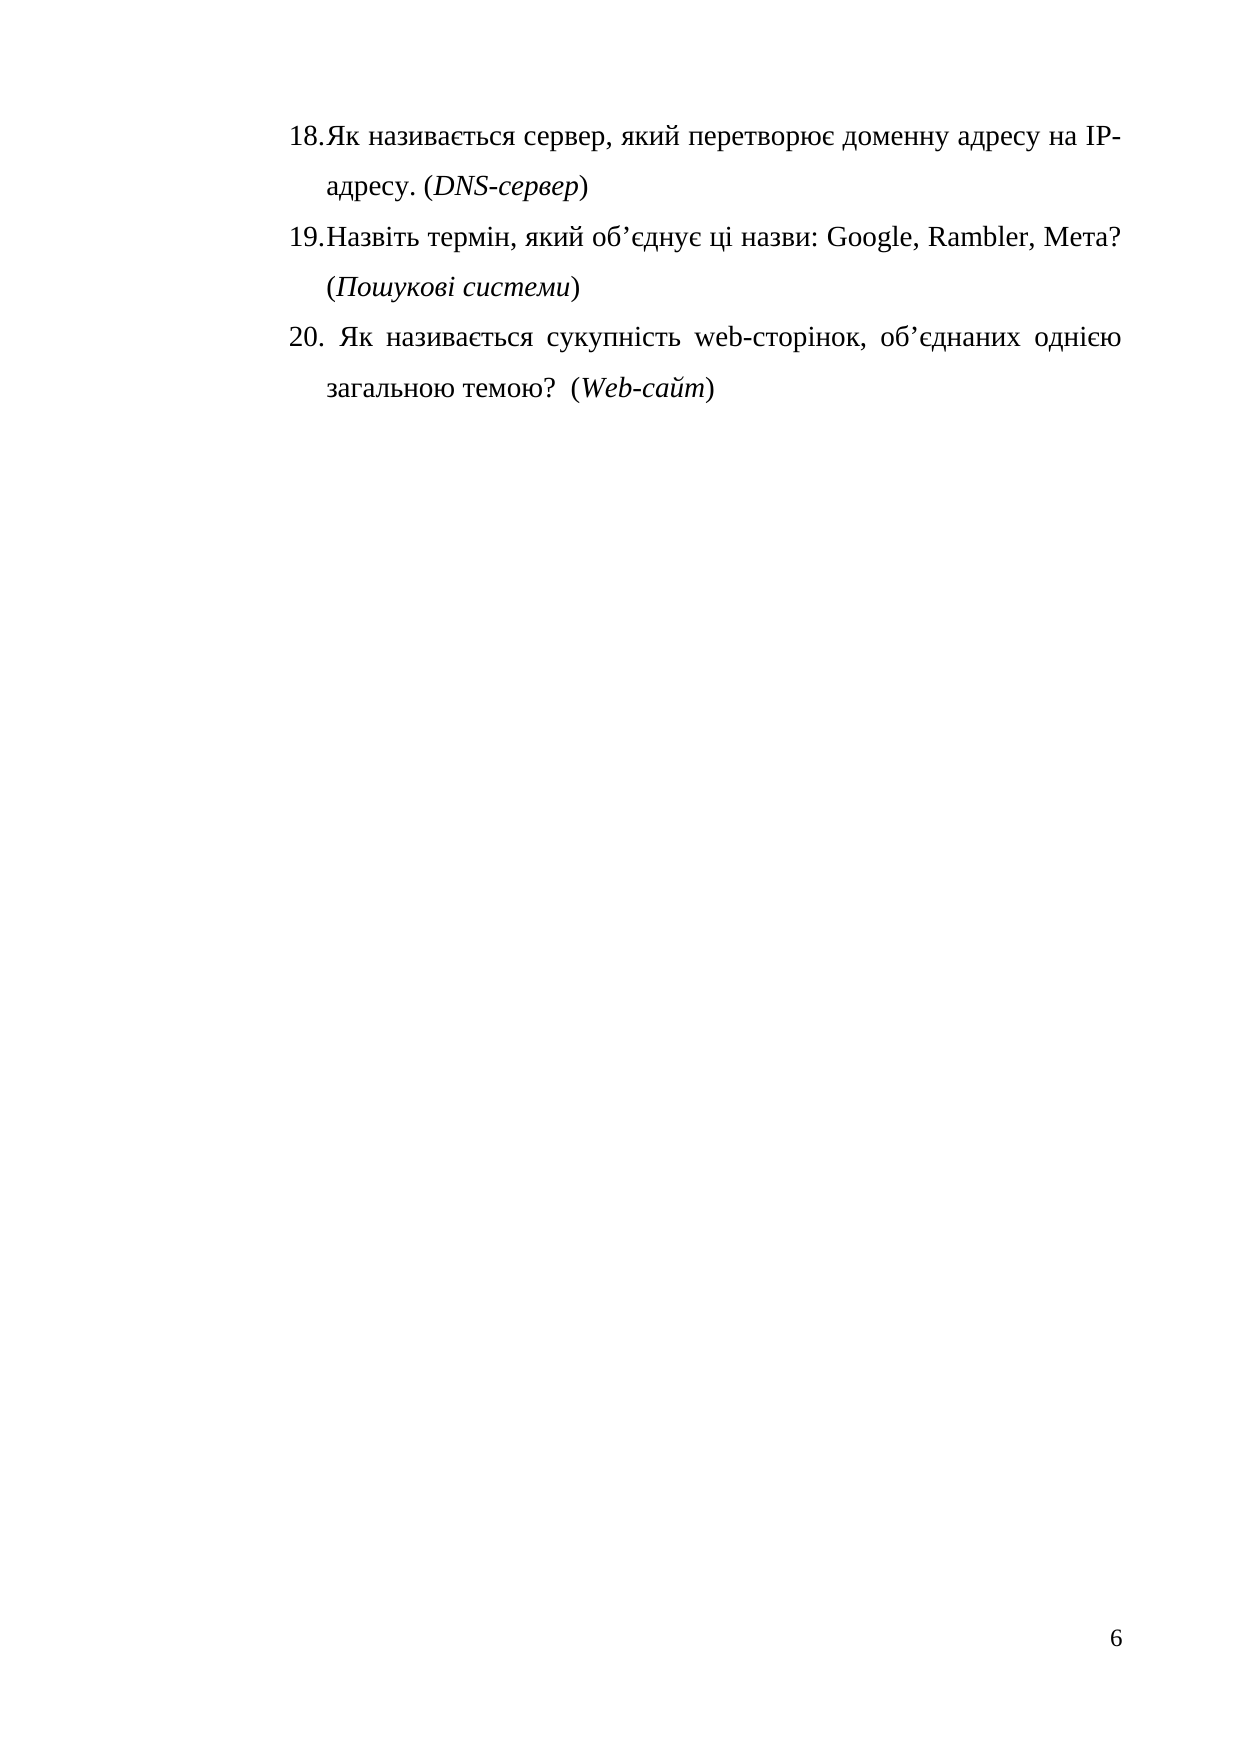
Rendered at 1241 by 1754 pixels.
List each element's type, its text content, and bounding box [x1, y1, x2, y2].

list Як називається сукупність web-сторінок, об’єднаних однією загальною темою? (Web-сайт) [288, 319, 1122, 403]
list Як називається сервер, який перетворює доменну адресу на ІР-адресу. (DNS-сервер) [288, 118, 1122, 202]
list Назвіть термін, який об’єднує ці назви: Google, Rambler, Мета? (Пошукові системи) [288, 219, 1122, 303]
